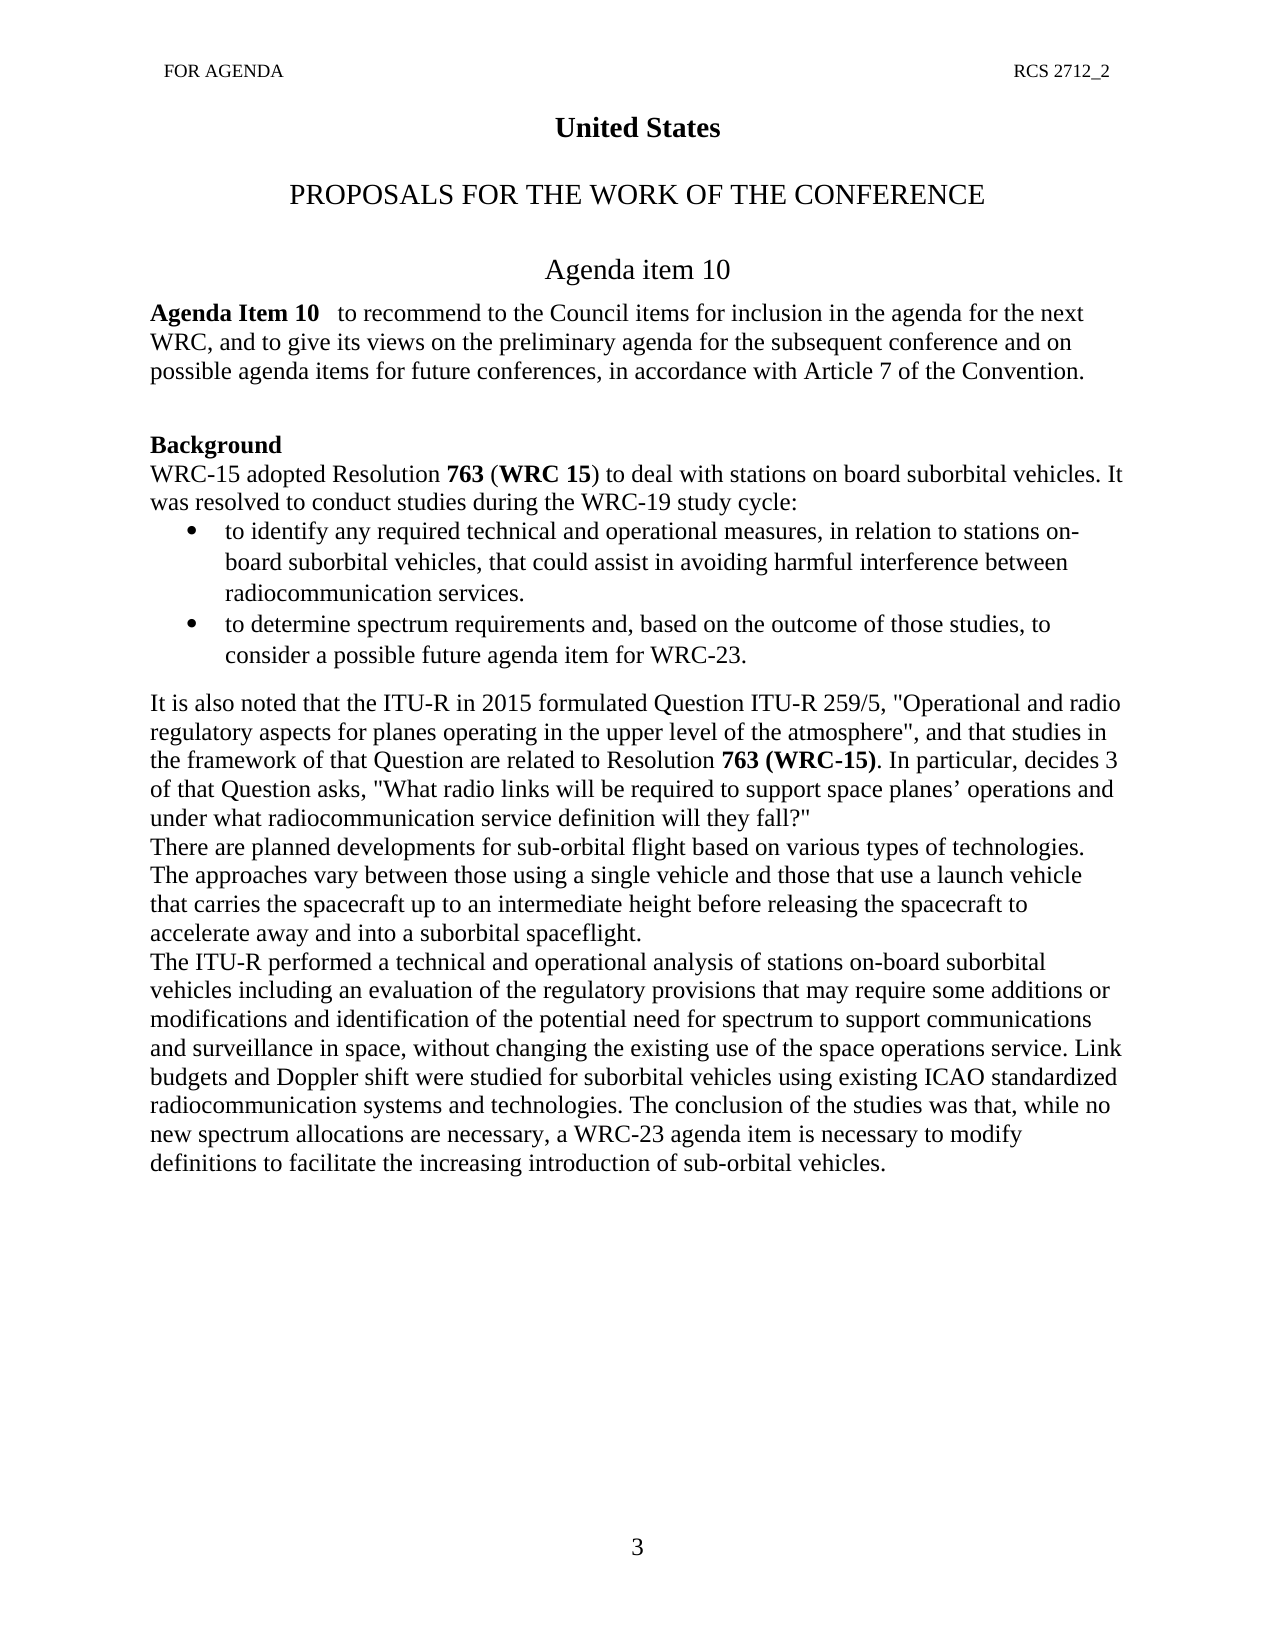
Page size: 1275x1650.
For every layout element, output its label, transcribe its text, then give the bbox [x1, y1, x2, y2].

text United States [150, 110, 1125, 144]
list to determine spectrum requirements and, based on the outcome of those studies, to consider a possible future agenda item for WRC-23. [187, 609, 1125, 669]
text PROPOSALS FOR THE WORK OF THE CONFERENCE [150, 177, 1125, 211]
text There are planned developments for sub-orbital flight based on various types of technologies. The approaches vary between those using a single vehicle and those that use a launch vehicle that carries the spacecraft up to an intermediate height before releasing the spacecraft to accelerate away and into a suborbital spaceflight. [150, 832, 1125, 947]
text WRC-15 adopted Resolution 763 (WRC 15) to deal with stations on board suborbital vehicles. It was resolved to conduct studies during the WRC-19 study cycle: [150, 459, 1125, 516]
subtitle Background [150, 430, 1125, 459]
list to identify any required technical and operational measures, in relation to stations on-board suborbital vehicles, that could assist in avoiding harmful interference between radiocommunication services. [187, 516, 1125, 607]
subtitle Agenda item 10 [150, 252, 1125, 286]
text Agenda Item 10 to recommend to the Council items for inclusion in the agenda for the next WRC, and to give its views on the preliminary agenda for the subsequent conference and on possible agenda items for future conferences, in accordance with Article 7 of the Convention. [150, 298, 1125, 384]
text It is also noted that the ITU-R in 2015 formulated Question ITU-R 259/5, "Operational and radio regulatory aspects for planes operating in the upper level of the atmosphere", and that studies in the framework of that Question are related to Resolution 763 (WRC-15). In particular, decides 3 of that Question asks, "What radio links will be required to support space planes’ operations and under what radiocommunication service definition will they fall?" [150, 688, 1125, 832]
text The ITU-R performed a technical and operational analysis of stations on-board suborbital vehicles including an evaluation of the regulatory provisions that may require some additions or modifications and identification of the potential need for spectrum to support communications and surveillance in space, without changing the existing use of the space operations service. Link budgets and Doppler shift were studied for suborbital vehicles using existing ICAO standardized radiocommunication systems and technologies. The conclusion of the studies was that, while no new spectrum allocations are necessary, a WRC-23 agenda item is necessary to modify definitions to facilitate the increasing introduction of sub-orbital vehicles. [150, 947, 1125, 1177]
